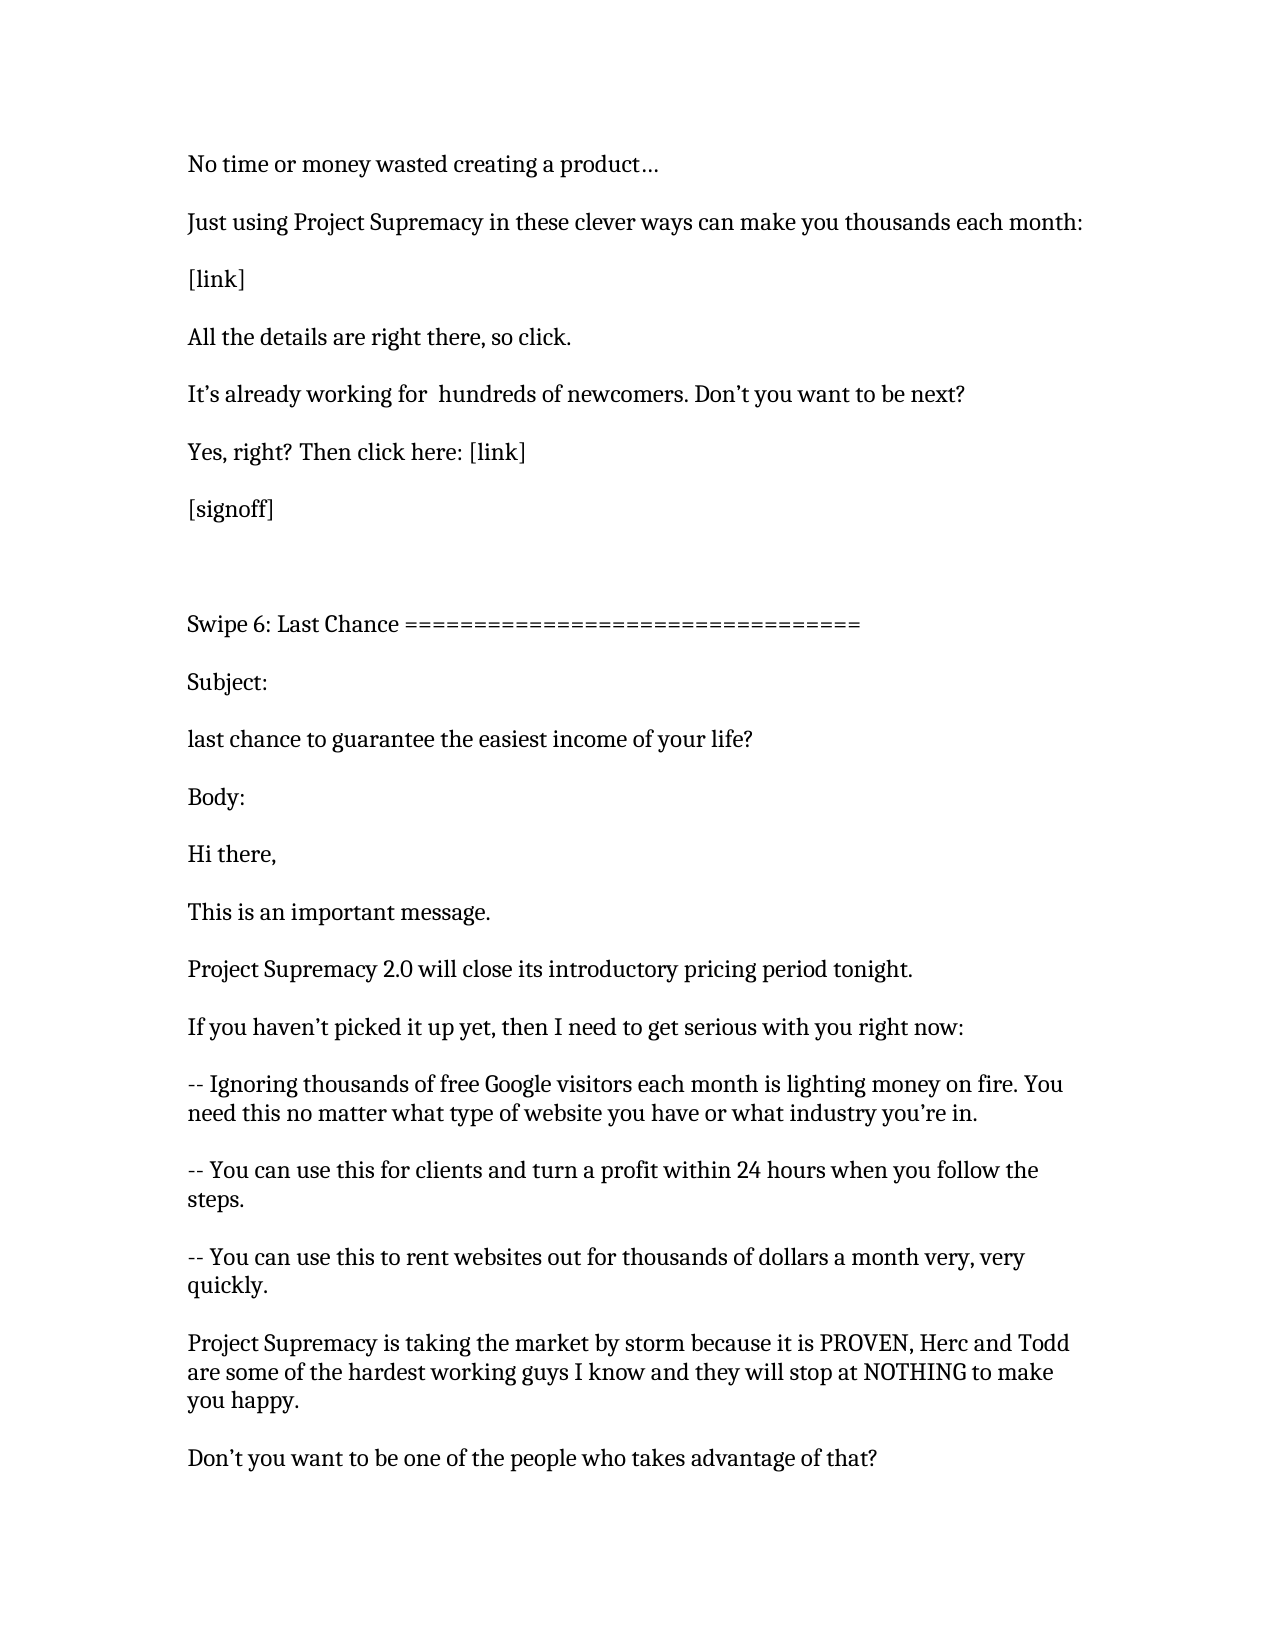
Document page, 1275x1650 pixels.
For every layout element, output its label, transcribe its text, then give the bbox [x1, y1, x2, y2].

text -- You can use this for clients and turn a profit within 24 hours when you follow the steps. [187, 1156, 1087, 1214]
text No time or money wasted creating a product… [187, 150, 1087, 179]
text Swipe 6: Last Chance ================================= [187, 610, 1087, 639]
text [signoff] [187, 495, 1087, 524]
text Body: [187, 782, 1087, 811]
text -- Ignoring thousands of free Google visitors each month is lighting money on fire. You need this no matter what type of website you have or what industry you’re in. [187, 1070, 1087, 1127]
text [link] [187, 265, 1087, 294]
text Don’t you want to be one of the people who takes advantage of that? [187, 1444, 1087, 1472]
text Yes, right? Then click here: [link] [187, 437, 1087, 466]
text Just using Project Supremacy in these clever ways can make you thousands each month: [187, 207, 1087, 236]
text It’s already working for hundreds of newcomers. Don’t you want to be next? [187, 380, 1087, 409]
text Project Supremacy is taking the market by storm because it is PROVEN, Herc and Todd are some of the hardest working guys I know and they will stop at NOTHING to make you happy. [187, 1329, 1087, 1415]
text -- You can use this to rent websites out for thousands of dollars a month very, very quickly. [187, 1242, 1087, 1300]
text last chance to guarantee the easiest income of your life? [187, 725, 1087, 754]
text Subject: [187, 667, 1087, 696]
text If you haven’t picked it up yet, then I need to get serious with you right now: [187, 1012, 1087, 1041]
text Project Supremacy 2.0 will close its introductory pricing period tonight. [187, 955, 1087, 984]
text Hi there, [187, 840, 1087, 869]
text All the details are right there, so click. [187, 322, 1087, 351]
text This is an important message. [187, 897, 1087, 926]
